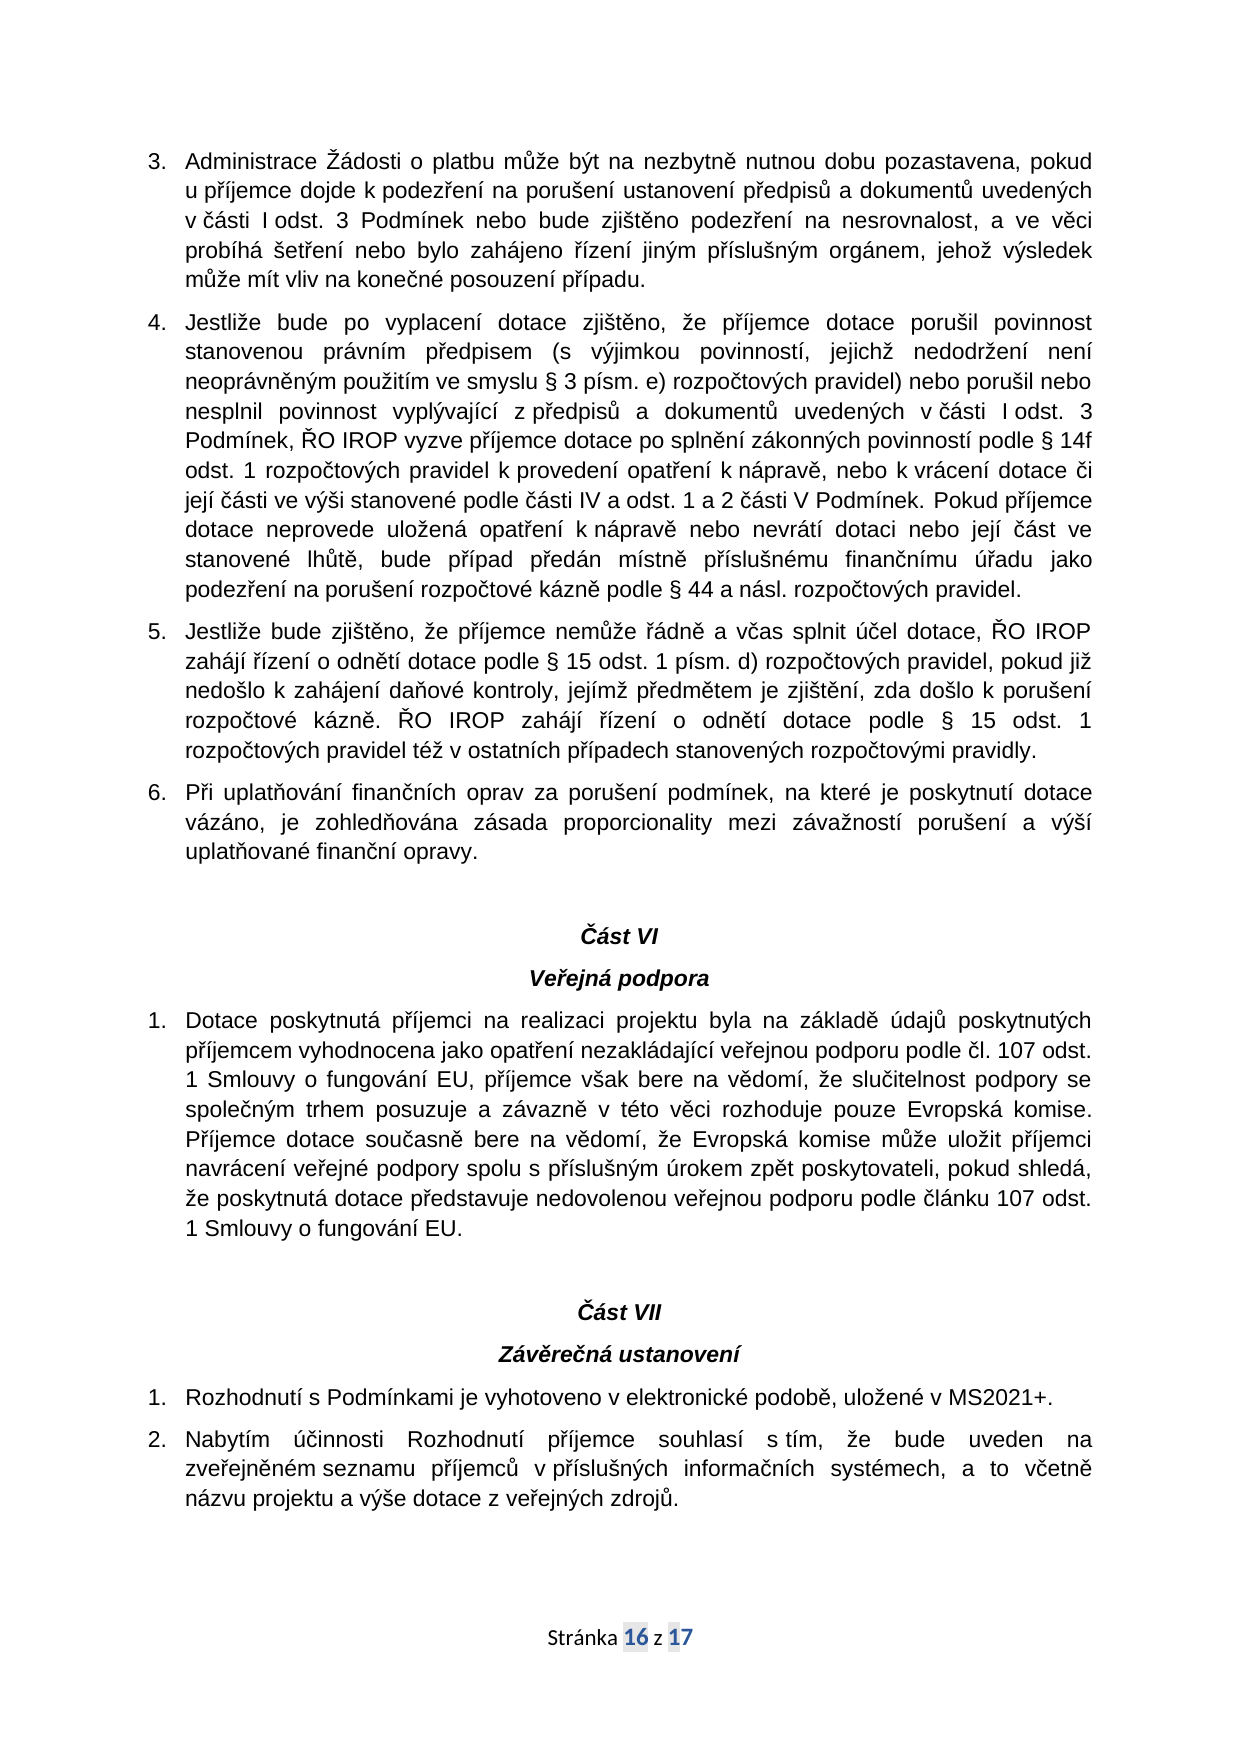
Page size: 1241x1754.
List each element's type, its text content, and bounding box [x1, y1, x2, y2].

list Jestliže bude zjištěno, že příjemce nemůže řádně a včas splnit účel dotace, ŘO IROP zahájí řízení o odnětí dotace podle § 15 odst. 1 písm. d) rozpočtových pravidel, pokud již nedošlo k zahájení daňové kontroly, jejímž předmětem je zjištění, zda došlo k porušení rozpočtové kázně. ŘO IROP zahájí řízení o odnětí dotace podle § 15 odst. 1 rozpočtových pravidel též v ostatních případech stanovených rozpočtovými pravidly. [148, 618, 1093, 763]
list Nabytím účinnosti Rozhodnutí příjemce souhlasí s tím, že bude uveden na zveřejněném seznamu příjemců v příslušných informačních systémech, a to včetně názvu projektu a výše dotace z veřejných zdrojů. [148, 1426, 1093, 1511]
list Jestliže bude po vyplacení dotace zjištěno, že příjemce dotace porušil povinnost stanovenou právním předpisem (s výjimkou povinností, jejichž nedodržení není neoprávněným použitím ve smyslu § 3 písm. e) rozpočtových pravidel) nebo porušil nebo nesplnil povinnost vyplývající z předpisů a dokumentů uvedených v části I odst. 3 Podmínek, ŘO IROP vyzve příjemce dotace po splnění zákonných povinností podle § 14f odst. 1 rozpočtových pravidel k provedení opatření k nápravě, nebo k vrácení dotace či její části ve výši stanovené podle části IV a odst. 1 a 2 části V Podmínek. Pokud příjemce dotace neprovede uložená opatření k nápravě nebo nevrátí dotaci nebo její část ve stanovené lhůtě, bude případ předán místně příslušnému finančnímu úřadu jako podezření na porušení rozpočtové kázně podle § 44 a násl. rozpočtových pravidel. [148, 308, 1093, 602]
list Rozhodnutí s Podmínkami je vyhotoveno v elektronické podobě, uložené v MS2021+. [148, 1383, 1093, 1410]
text Závěrečná ustanovení [148, 1341, 1093, 1368]
list Administrace Žádosti o platbu může být na nezbytně nutnou dobu pozastavena, pokud u příjemce dojde k podezření na porušení ustanovení předpisů a dokumentů uvedených v části I odst. 3 Podmínek nebo bude zjištěno podezření na nesrovnalost, a ve věci probíhá šetření nebo bylo zahájeno řízení jiným příslušným orgánem, jehož výsledek může mít vliv na konečné posouzení případu. [148, 148, 1093, 293]
text Veřejná podpora [148, 965, 1093, 991]
text Část VII [148, 1299, 1093, 1326]
list Dotace poskytnutá příjemci na realizaci projektu byla na základě údajů poskytnutých příjemcem vyhodnocena jako opatření nezakládající veřejnou podporu podle čl. 107 odst. 1 Smlouvy o fungování EU, příjemce však bere na vědomí, že slučitelnost podpory se společným trhem posuzuje a závazně v této věci rozhoduje pouze Evropská komise. Příjemce dotace současně bere na vědomí, že Evropská komise může uložit příjemci navrácení veřejné podpory spolu s příslušným úrokem zpět poskytovateli, pokud shledá, že poskytnutá dotace představuje nedovolenou veřejnou podporu podle článku 107 odst. 1 Smlouvy o fungování EU. [148, 1007, 1093, 1241]
list Při uplatňování finančních oprav za porušení podmínek, na které je poskytnutí dotace vázáno, je zohledňována zásada proporcionality mezi závažností porušení a výší uplatňované finanční opravy. [148, 779, 1093, 864]
text Část VI [148, 923, 1093, 949]
